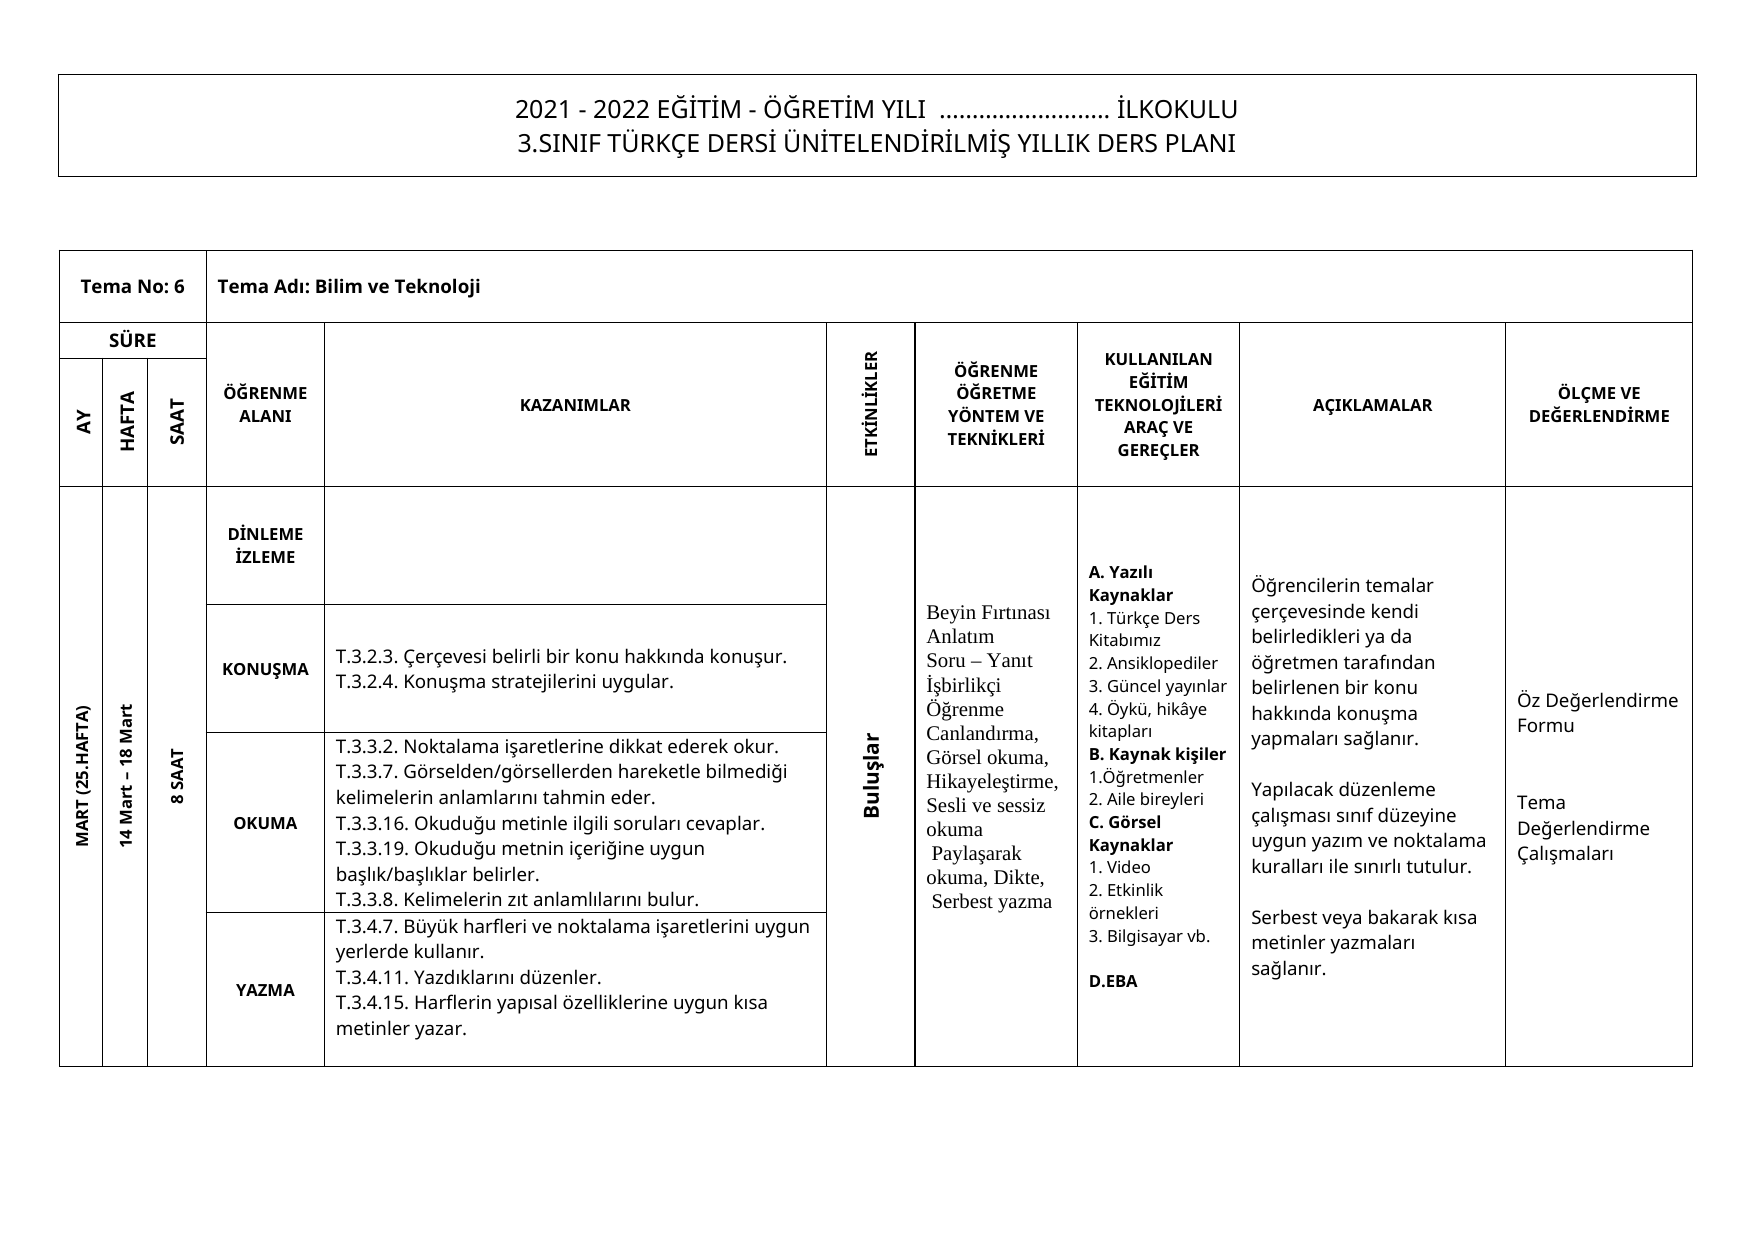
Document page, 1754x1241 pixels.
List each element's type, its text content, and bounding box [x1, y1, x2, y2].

table_cell 14 Mart – 18 Mart [103, 487, 147, 1066]
table_cell HAFTA [103, 359, 147, 486]
table_cell ÖĞRENME ÖĞRETME YÖNTEM VE TEKNİKLERİ [916, 323, 1077, 486]
table_cell 8 SAAT [148, 487, 206, 1066]
table_cell Beyin Fırtınası Anlatım Soru – Yanıt İşbirlikçi Öğrenme Canlandırma, Görsel okuma, Hikayeleştirme, Sesli ve sessiz okuma Paylaşarak okuma, Dikte, Serbest yazma [916, 487, 1077, 1066]
table_cell T.3.4.7. Büyük harfleri ve noktalama işaretlerini uygun yerlerde kullanır. T.3.4.11. Yazdıklarını düzenler. T.3.4.15. Harflerin yapısal özelliklerine uygun kısa metinler yazar. [325, 913, 826, 1066]
table_cell KULLANILAN EĞİTİM TEKNOLOJİLERİ ARAÇ VE GEREÇLER [1078, 323, 1239, 486]
table_cell [325, 487, 826, 604]
table_cell T.3.2.3. Çerçevesi belirli bir konu hakkında konuşur. T.3.2.4. Konuşma stratejilerini uygular. [325, 605, 826, 732]
table_header Tema No: 6 [60, 251, 206, 322]
table_cell Öğrencilerin temalar çerçevesinde kendi belirledikleri ya da öğretmen tarafından belirlenen bir konu hakkında konuşma yapmaları sağlanır. Yapılacak düzenleme çalışması sınıf düzeyine uygun yazım ve noktalama kuralları ile sınırlı tutulur. Serbest veya bakarak kısa metinler yazmaları sağlanır. [1240, 487, 1505, 1066]
table_cell T.3.3.2. Noktalama işaretlerine dikkat ederek okur. T.3.3.7. Görselden/görsellerden hareketle bilmediği kelimelerin anlamlarını tahmin eder. T.3.3.16. Okuduğu metinle ilgili soruları cevaplar. T.3.3.19. Okuduğu metnin içeriğine uygun başlık/başlıklar belirler. T.3.3.8. Kelimelerin zıt anlamlılarını bulur. [325, 733, 826, 912]
table_cell SAAT [148, 359, 206, 486]
table_cell Buluşlar [827, 487, 914, 1066]
table_cell AÇIKLAMALAR [1240, 323, 1505, 486]
table_cell KAZANIMLAR [325, 323, 826, 486]
table_cell A. Yazılı Kaynaklar 1. Türkçe Ders Kitabımız 2. Ansiklopediler 3. Güncel yayınlar 4. Öykü, hikâye kitapları B. Kaynak kişiler 1.Öğretmenler 2. Aile bireyleri C. Görsel Kaynaklar 1. Video 2. Etkinlik örnekleri 3. Bilgisayar vb. D.EBA [1078, 487, 1239, 1066]
table_cell MART (25.HAFTA) [60, 487, 102, 1066]
table_cell ÖĞRENME ALANI [207, 323, 324, 486]
table_cell SÜRE [60, 323, 206, 358]
table_cell OKUMA [207, 733, 324, 912]
table_cell YAZMA [207, 913, 324, 1066]
table_cell KONUŞMA [207, 605, 324, 732]
table_header Tema Adı: Bilim ve Teknoloji [207, 251, 1692, 322]
table_cell Öz Değerlendirme Formu Tema Değerlendirme Çalışmaları [1506, 487, 1692, 1066]
table_cell DİNLEME İZLEME [207, 487, 324, 604]
table_cell ÖLÇME VE DEĞERLENDİRME [1506, 323, 1692, 486]
table_cell ETKİNLİKLER [827, 323, 914, 486]
table_cell AY [60, 359, 102, 486]
